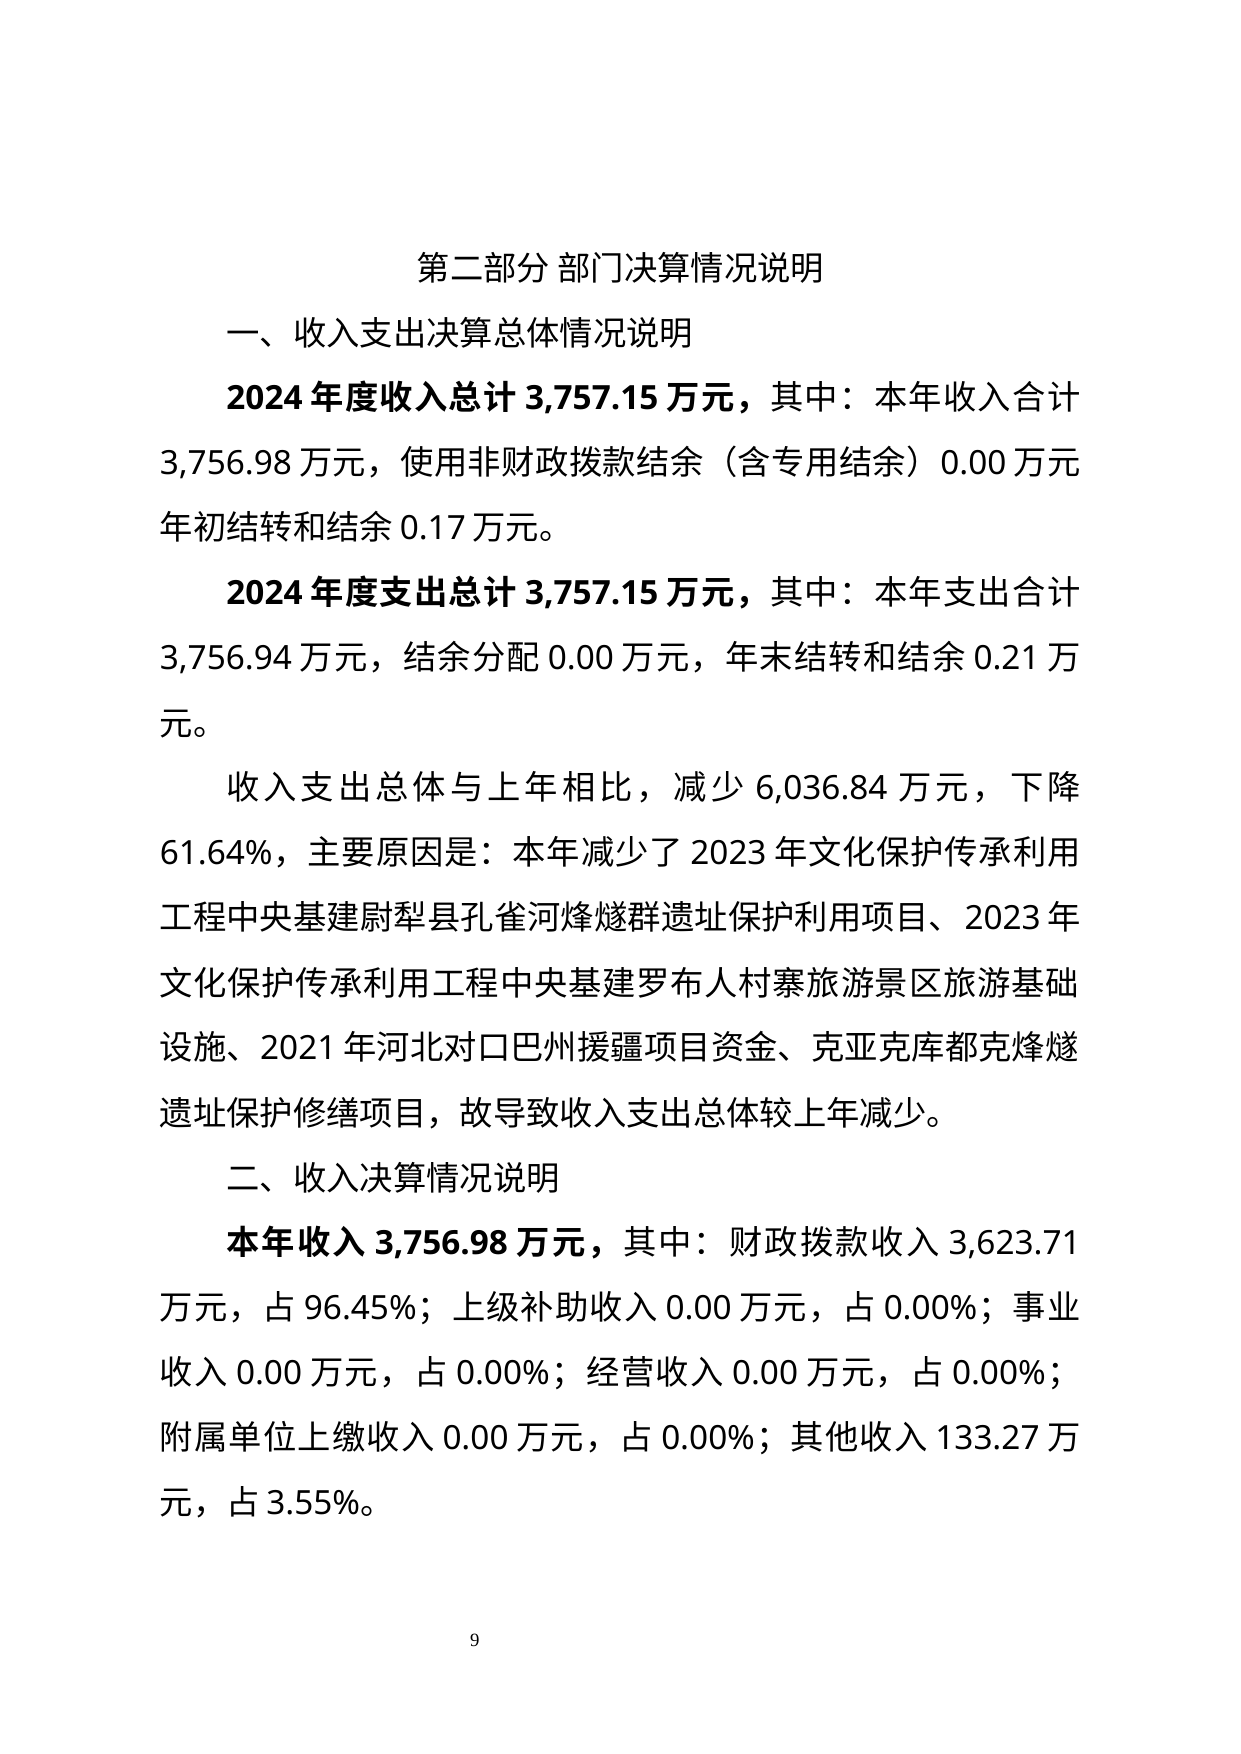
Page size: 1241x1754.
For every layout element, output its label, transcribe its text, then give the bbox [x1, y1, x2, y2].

text 2024年度收入总计3,757.15万元，其中：本年收入合计3,756.98万元，使用非财政拨款结余（含专用结余）0.00万元，年初结转和结余0.17万元。 [159, 363, 1081, 558]
text 第二部分 部门决算情况说明 [159, 233, 1081, 298]
text 本年收入3,756.98万元，其中：财政拨款收入3,623.71万元，占96.45%；上级补助收入0.00万元，占0.00%；事业收入0.00万元，占0.00%；经营收入0.00万元，占0.00%；附属单位上缴收入0.00万元，占0.00%；其他收入133.27万元，占3.55%。 [159, 1208, 1081, 1533]
text 二、收入决算情况说明 [159, 1143, 1081, 1208]
text 收入支出总体与上年相比，减少6,036.84万元，下降61.64%，主要原因是：本年减少了2023年文化保护传承利用工程中央基建尉犁县孔雀河烽燧群遗址保护利用项目、2023年文化保护传承利用工程中央基建罗布人村寨旅游景区旅游基础设施、2021年河北对口巴州援疆项目资金、克亚克库都克烽燧遗址保护修缮项目，故导致收入支出总体较上年减少。 [159, 753, 1081, 1143]
text 一、收入支出决算总体情况说明 [159, 298, 1081, 363]
text 2024年度支出总计3,757.15万元，其中：本年支出合计3,756.94万元，结余分配0.00万元，年末结转和结余0.21万元。 [159, 558, 1081, 753]
